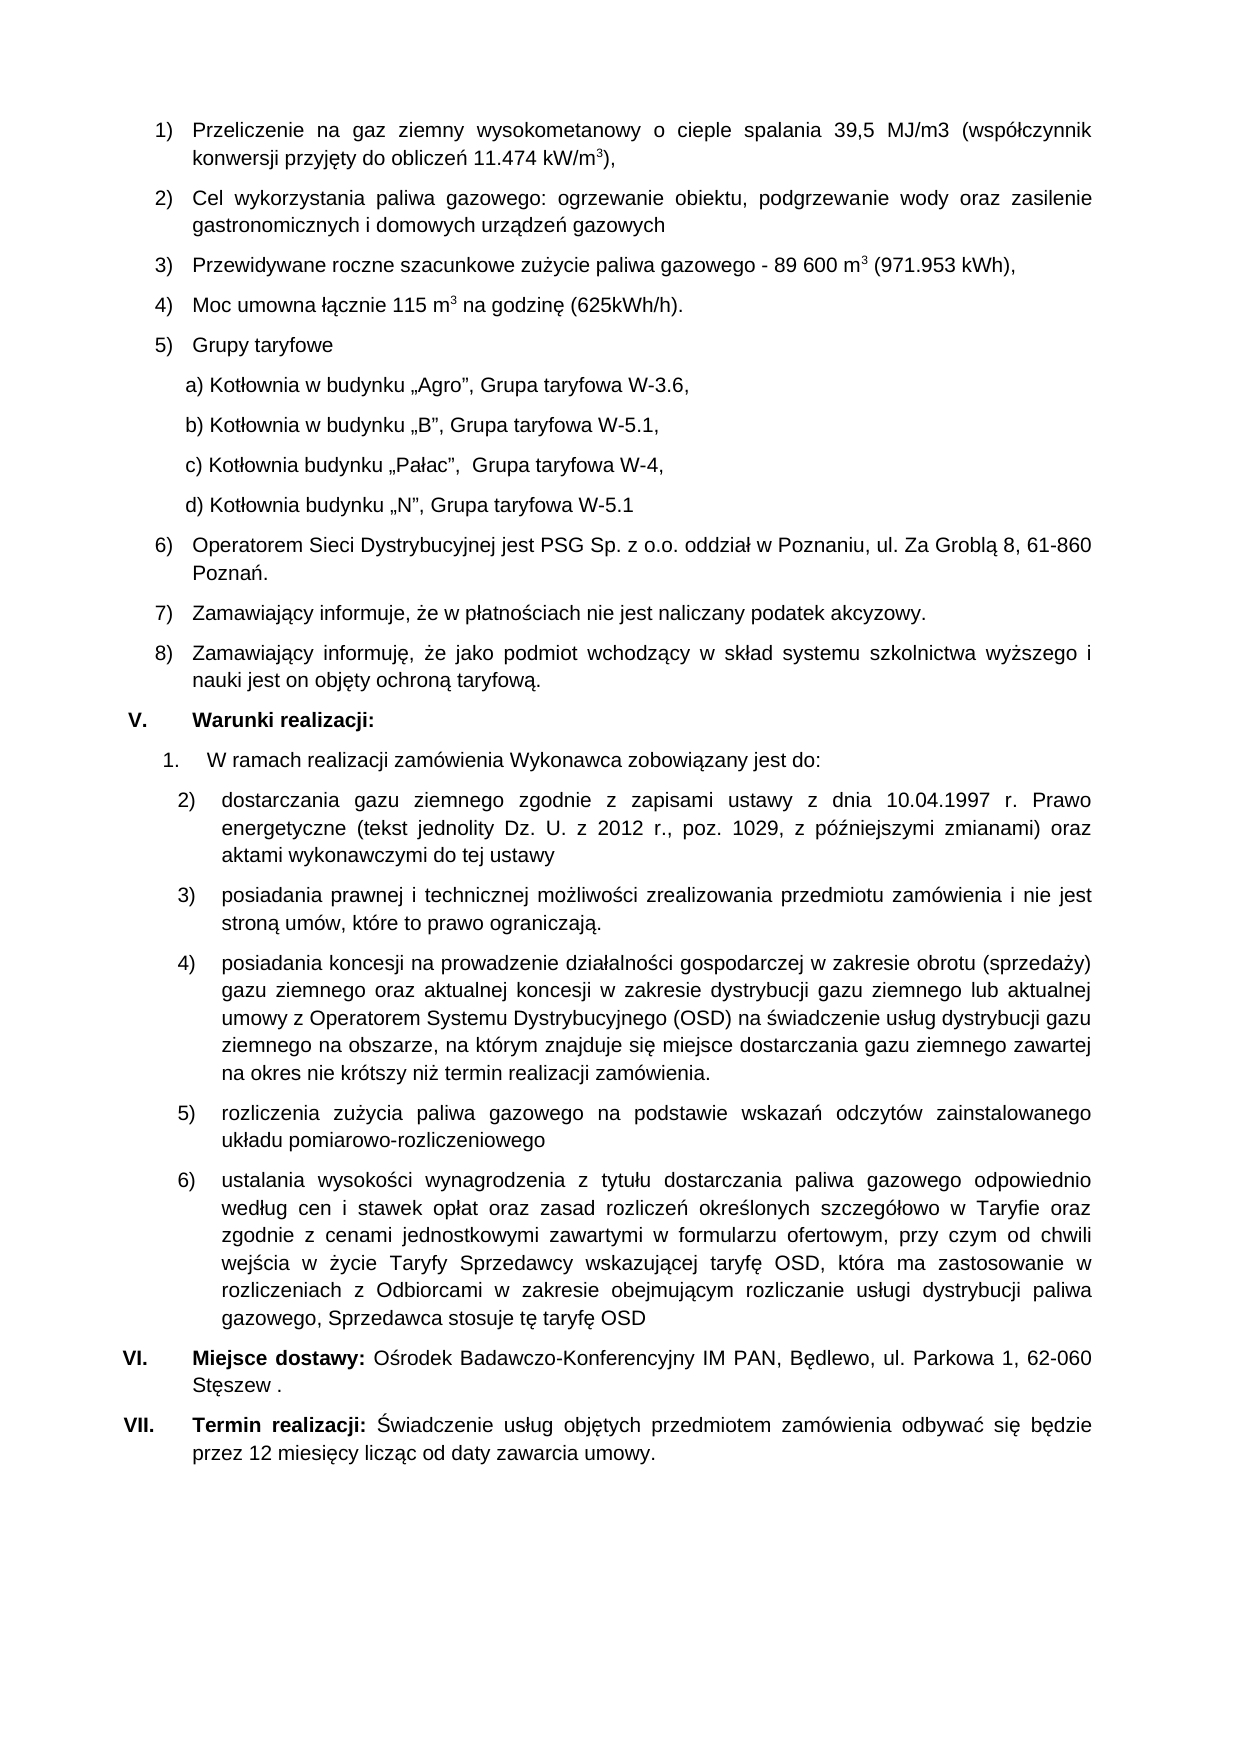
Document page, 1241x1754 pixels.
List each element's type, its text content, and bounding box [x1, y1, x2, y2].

list Cel wykorzystania paliwa gazowego: ogrzewanie obiektu, podgrzewanie wody oraz zasilenie gastronomicznych i domowych urządzeń gazowych [154, 186, 1093, 237]
text c) Kotłownia budynku „Pałac”, Grupa taryfowa W-4, [185, 453, 1093, 477]
list ustalania wysokości wynagrodzenia z tytułu dostarczania paliwa gazowego odpowiednio według cen i stawek opłat oraz zasad rozliczeń określonych szczegółowo w Taryfie oraz zgodnie z cenami jednostkowymi zawartymi w formularzu ofertowym, przy czym od chwili wejścia w życie Taryfy Sprzedawcy wskazującej taryfę OSD, która ma zastosowanie w rozliczeniach z Odbiorcami w zakresie obejmującym rozliczanie usługi dystrybucji paliwa gazowego, Sprzedawca stosuje tę taryfę OSD [177, 1168, 1093, 1330]
list Operatorem Sieci Dystrybucyjnej jest PSG Sp. z o.o. oddział w Poznaniu, ul. Za Groblą 8, 61-860 Poznań. [154, 533, 1093, 585]
list Zamawiający informuję, że jako podmiot wchodzący w skład systemu szkolnictwa wyższego i nauki jest on objęty ochroną taryfową. [154, 641, 1093, 692]
text d) Kotłownia budynku „N”, Grupa taryfowa W-5.1 [185, 493, 1093, 517]
list Miejsce dostawy: Ośrodek Badawczo-Konferencyjny IM PAN, Będlewo, ul. Parkowa 1, 62-060 Stęszew . [148, 1346, 1093, 1397]
text a) Kotłownia w budynku „Agro”, Grupa taryfowa W-3.6, [185, 373, 1093, 397]
list Przewidywane roczne szacunkowe zużycie paliwa gazowego - 89 600 m3 (971.953 kWh), [154, 253, 1093, 277]
list dostarczania gazu ziemnego zgodnie z zapisami ustawy z dnia 10.04.1997 r. Prawo energetyczne (tekst jednolity Dz. U. z 2012 r., poz. 1029, z późniejszymi zmianami) oraz aktami wykonawczymi do tej ustawy [177, 788, 1093, 867]
text b) Kotłownia w budynku „B”, Grupa taryfowa W-5.1, [185, 413, 1093, 437]
list Termin realizacji: Świadczenie usług objętych przedmiotem zamówienia odbywać się będzie przez 12 miesięcy licząc od daty zawarcia umowy. [154, 1413, 1093, 1465]
list rozliczenia zużycia paliwa gazowego na podstawie wskazań odczytów zainstalowanego układu pomiarowo-rozliczeniowego [177, 1101, 1093, 1152]
list posiadania koncesji na prowadzenie działalności gospodarczej w zakresie obrotu (sprzedaży) gazu ziemnego oraz aktualnej koncesji w zakresie dystrybucji gazu ziemnego lub aktualnej umowy z Operatorem Systemu Dystrybucyjnego (OSD) na świadczenie usług dystrybucji gazu ziemnego na obszarze, na którym znajduje się miejsce dostarczania gazu ziemnego zawartej na okres nie krótszy niż termin realizacji zamówienia. [177, 951, 1093, 1085]
list Przeliczenie na gaz ziemny wysokometanowy o cieple spalania 39,5 MJ/m3 (współczynnik konwersji przyjęty do obliczeń 11.474 kW/m3), [154, 118, 1093, 170]
list posiadania prawnej i technicznej możliwości zrealizowania przedmiotu zamówienia i nie jest stroną umów, które to prawo ograniczają. [177, 883, 1093, 935]
list Grupy taryfowe [154, 333, 1093, 357]
list Warunki realizacji: [148, 708, 1093, 732]
list W ramach realizacji zamówienia Wykonawca zobowiązany jest do: [162, 748, 1093, 772]
list Moc umowna łącznie 115 m3 na godzinę (625kWh/h). [154, 293, 1093, 317]
list Zamawiający informuje, że w płatnościach nie jest naliczany podatek akcyzowy. [154, 601, 1093, 625]
